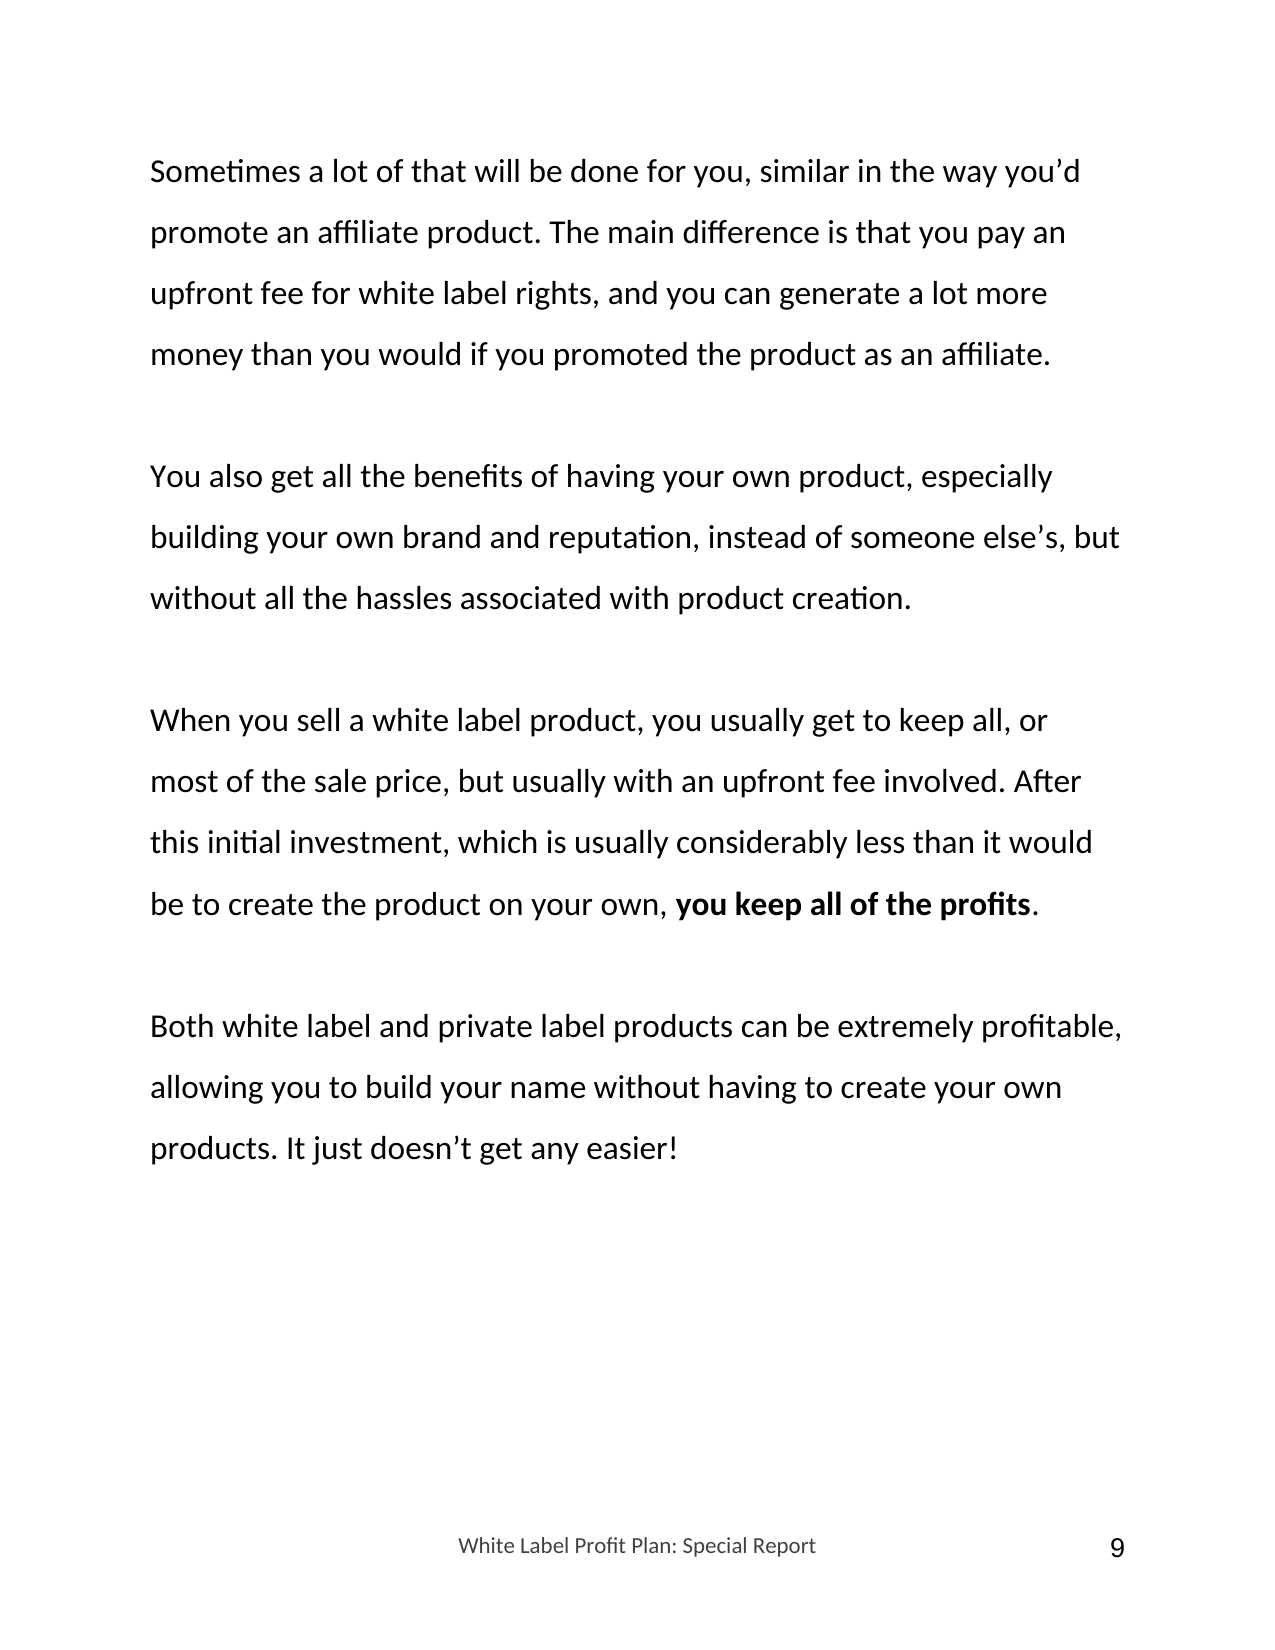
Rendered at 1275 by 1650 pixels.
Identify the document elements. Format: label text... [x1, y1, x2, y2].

text When you sell a white label product, you usually get to keep all, or most of the sale price, but usually with an upfront fee involved. After this initial investment, which is usually considerably less than it would be to create the product on your own, you keep all of the profits. [150, 699, 1125, 923]
text You also get all the benefits of having your own product, especially building your own brand and reputation, instead of someone else’s, but without all the hassles associated with product creation. [150, 455, 1125, 618]
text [150, 150, 1125, 374]
text Both white label and private label products can be extremely profitable, allowing you to build your name without having to create your own products. It just doesn’t get any easier! [150, 1004, 1125, 1167]
